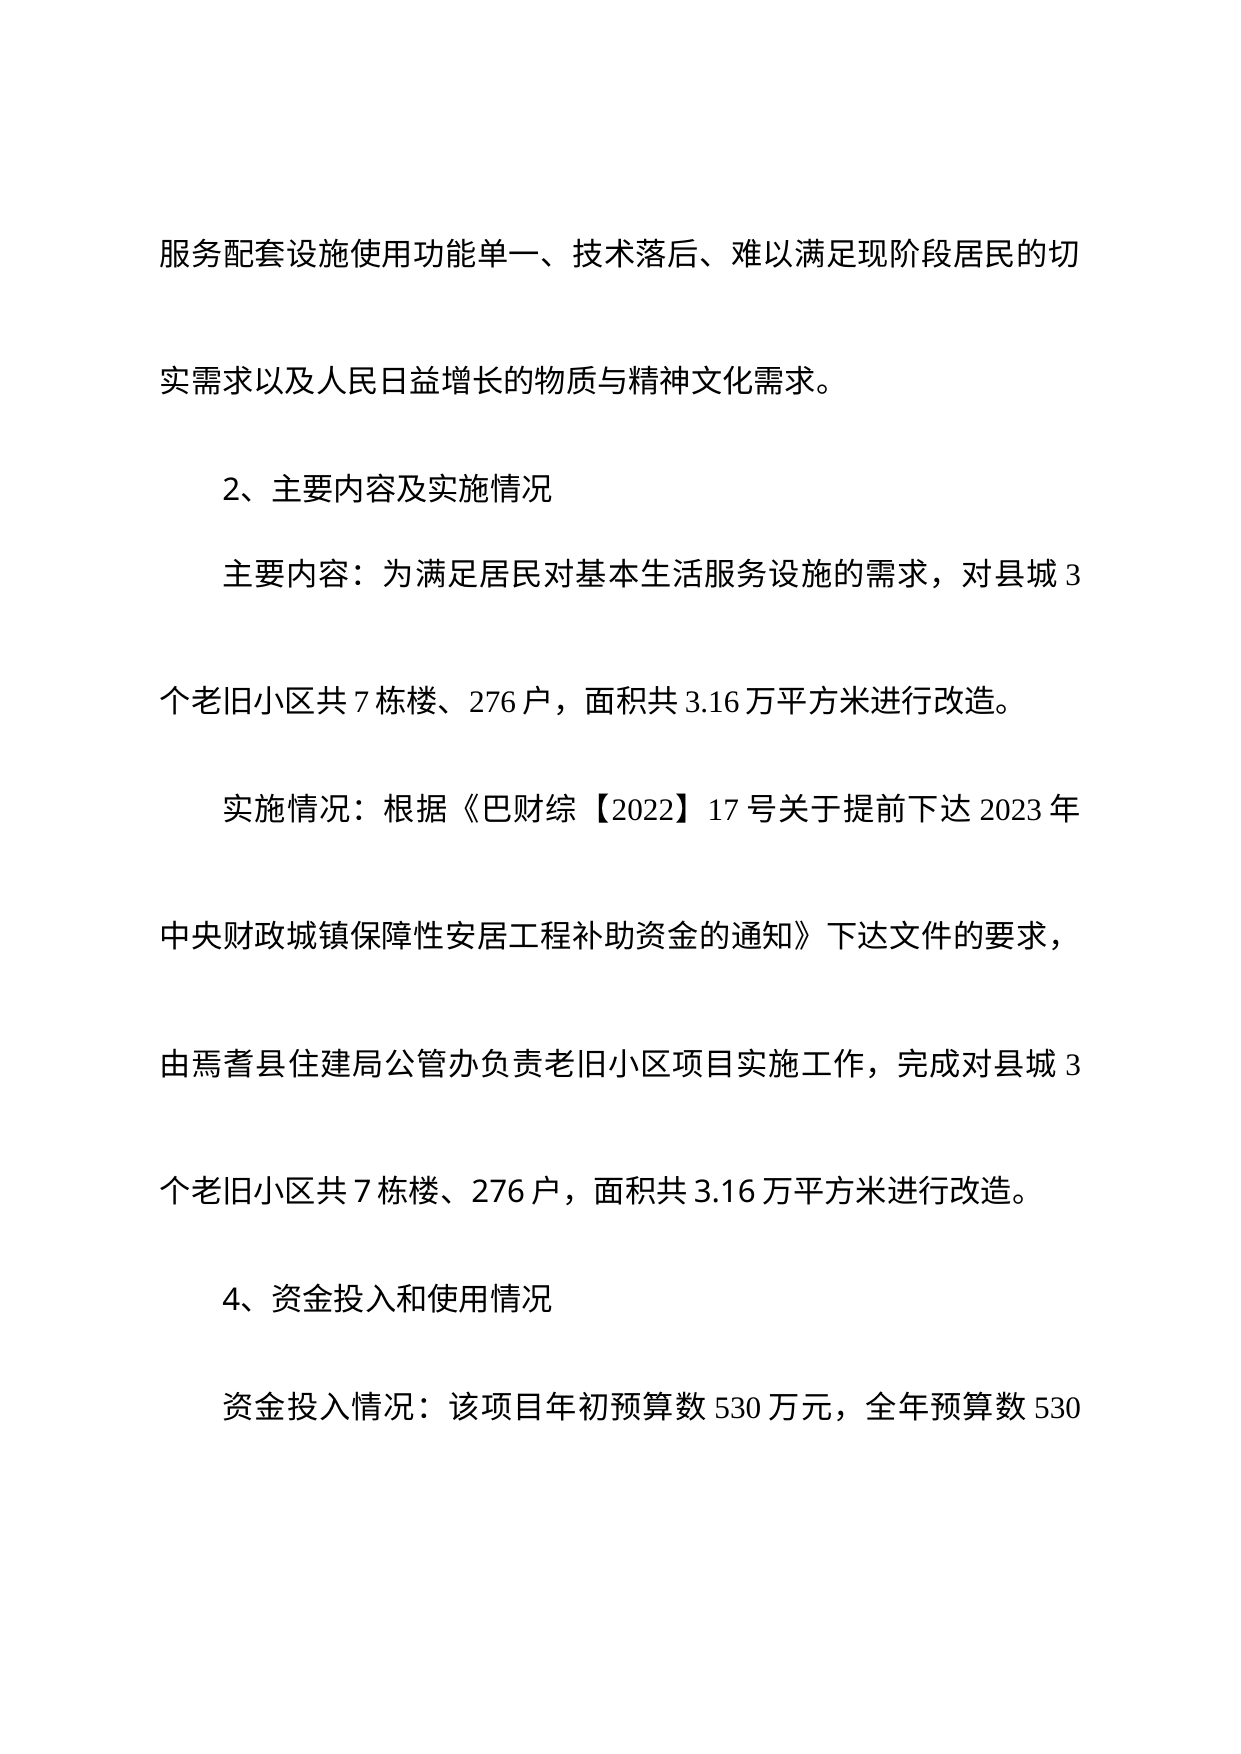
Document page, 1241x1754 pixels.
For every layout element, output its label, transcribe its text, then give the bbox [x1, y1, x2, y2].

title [159, 209, 1081, 421]
text 主要内容：为满足居民对基本生活服务设施的需求，对县城3个老旧小区共7栋楼、276户，面积共3.16万平方米进行改造。 [159, 529, 1081, 741]
text 实施情况：根据《巴财综【2022】17号关于提前下达2023年中央财政城镇保障性安居工程补助资金的通知》下达文件的要求，由焉耆县住建局公管办负责老旧小区项目实施工作，完成对县城3个老旧小区共7栋楼、276户，面积共3.16万平方米进行改造。 [159, 764, 1081, 1231]
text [159, 1362, 1081, 1447]
text 2、主要内容及实施情况 [159, 444, 1081, 529]
text 4、资金投入和使用情况 [159, 1254, 1081, 1339]
